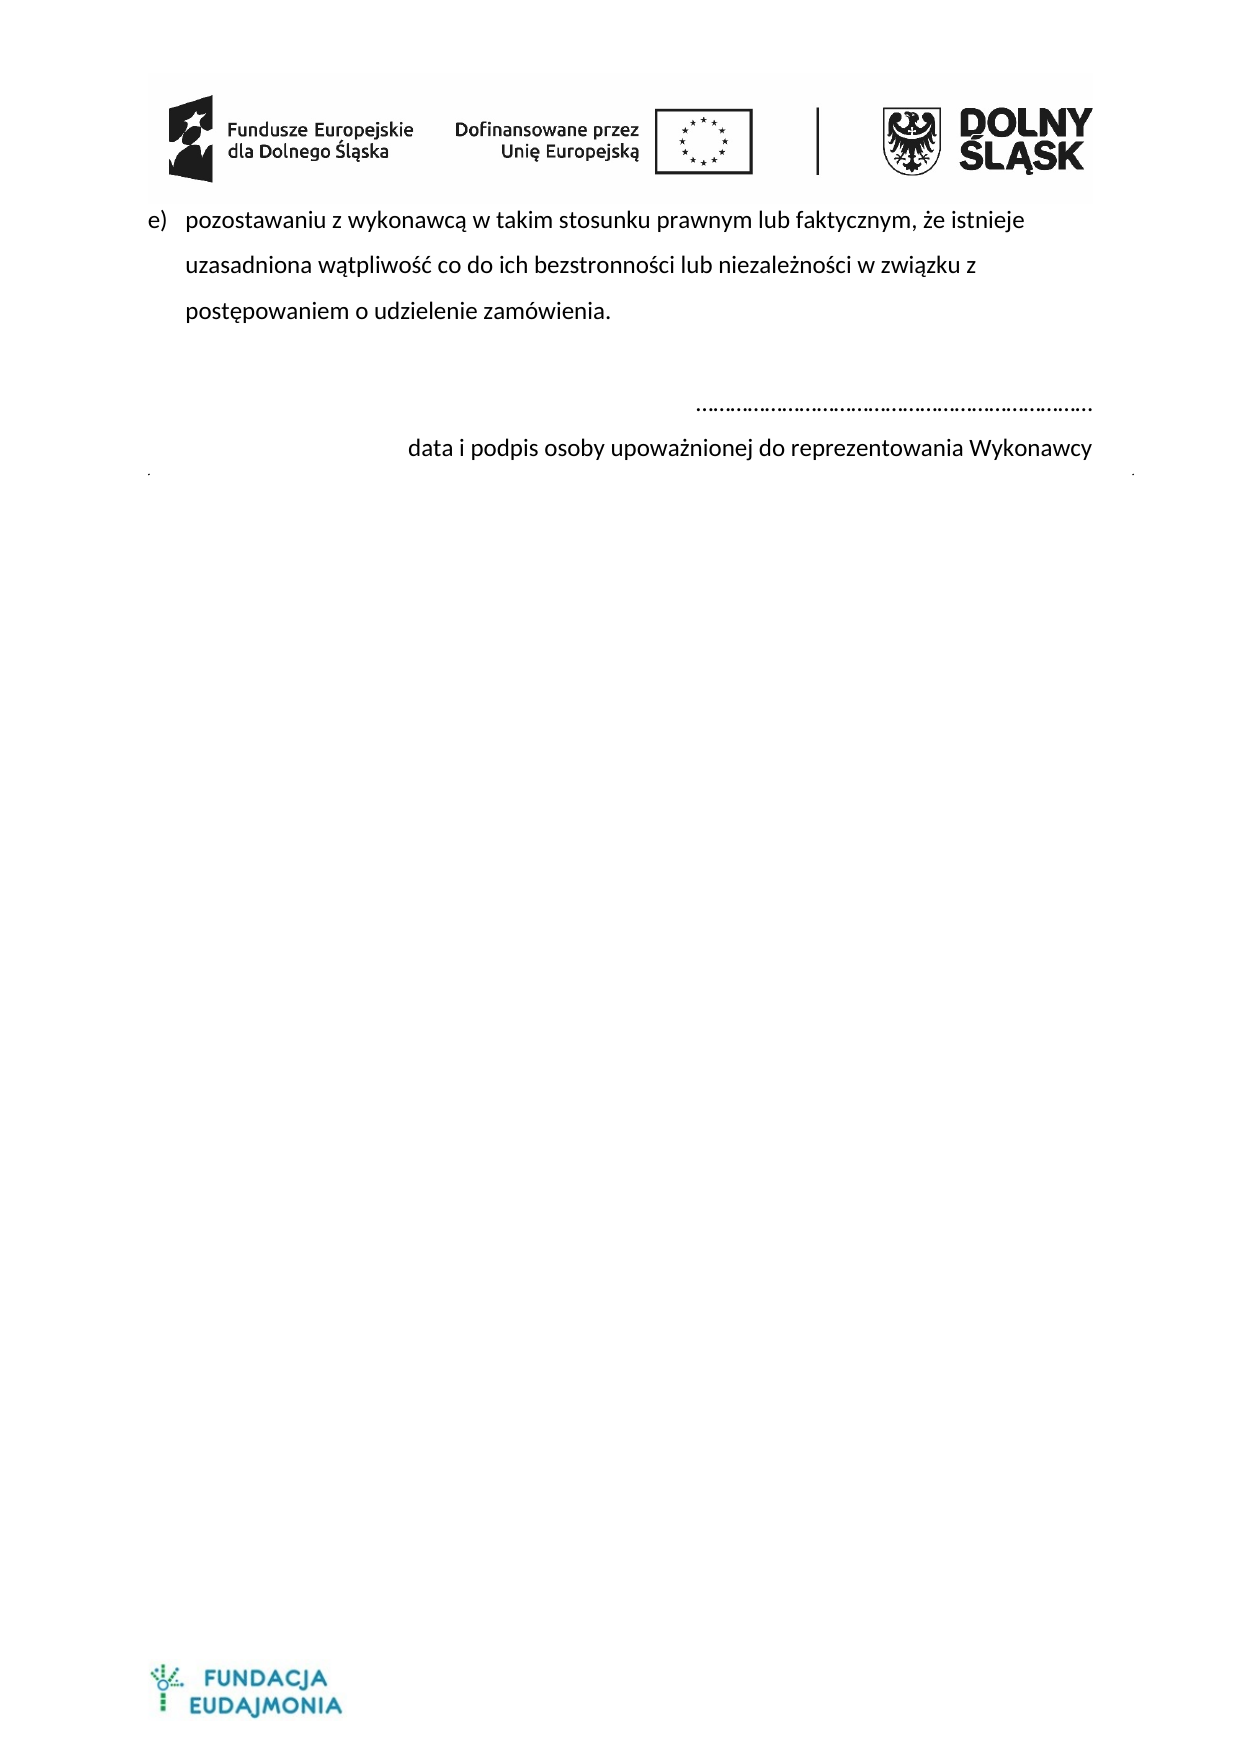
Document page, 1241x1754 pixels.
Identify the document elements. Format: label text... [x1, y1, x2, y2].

list pozostawaniu z wykonawcą w takim stosunku prawnym lub faktycznym, że istnieje uzasadniona wątpliwość co do ich bezstronności lub niezależności w związku z postępowaniem o udzielenie zamówienia. [148, 204, 1093, 326]
text …………………………………………………………… [148, 387, 1093, 417]
text data i podpis osoby upoważnionej do reprezentowania Wykonawcy [148, 432, 1093, 463]
picture [147, 1659, 349, 1721]
picture [147, 73, 1093, 204]
